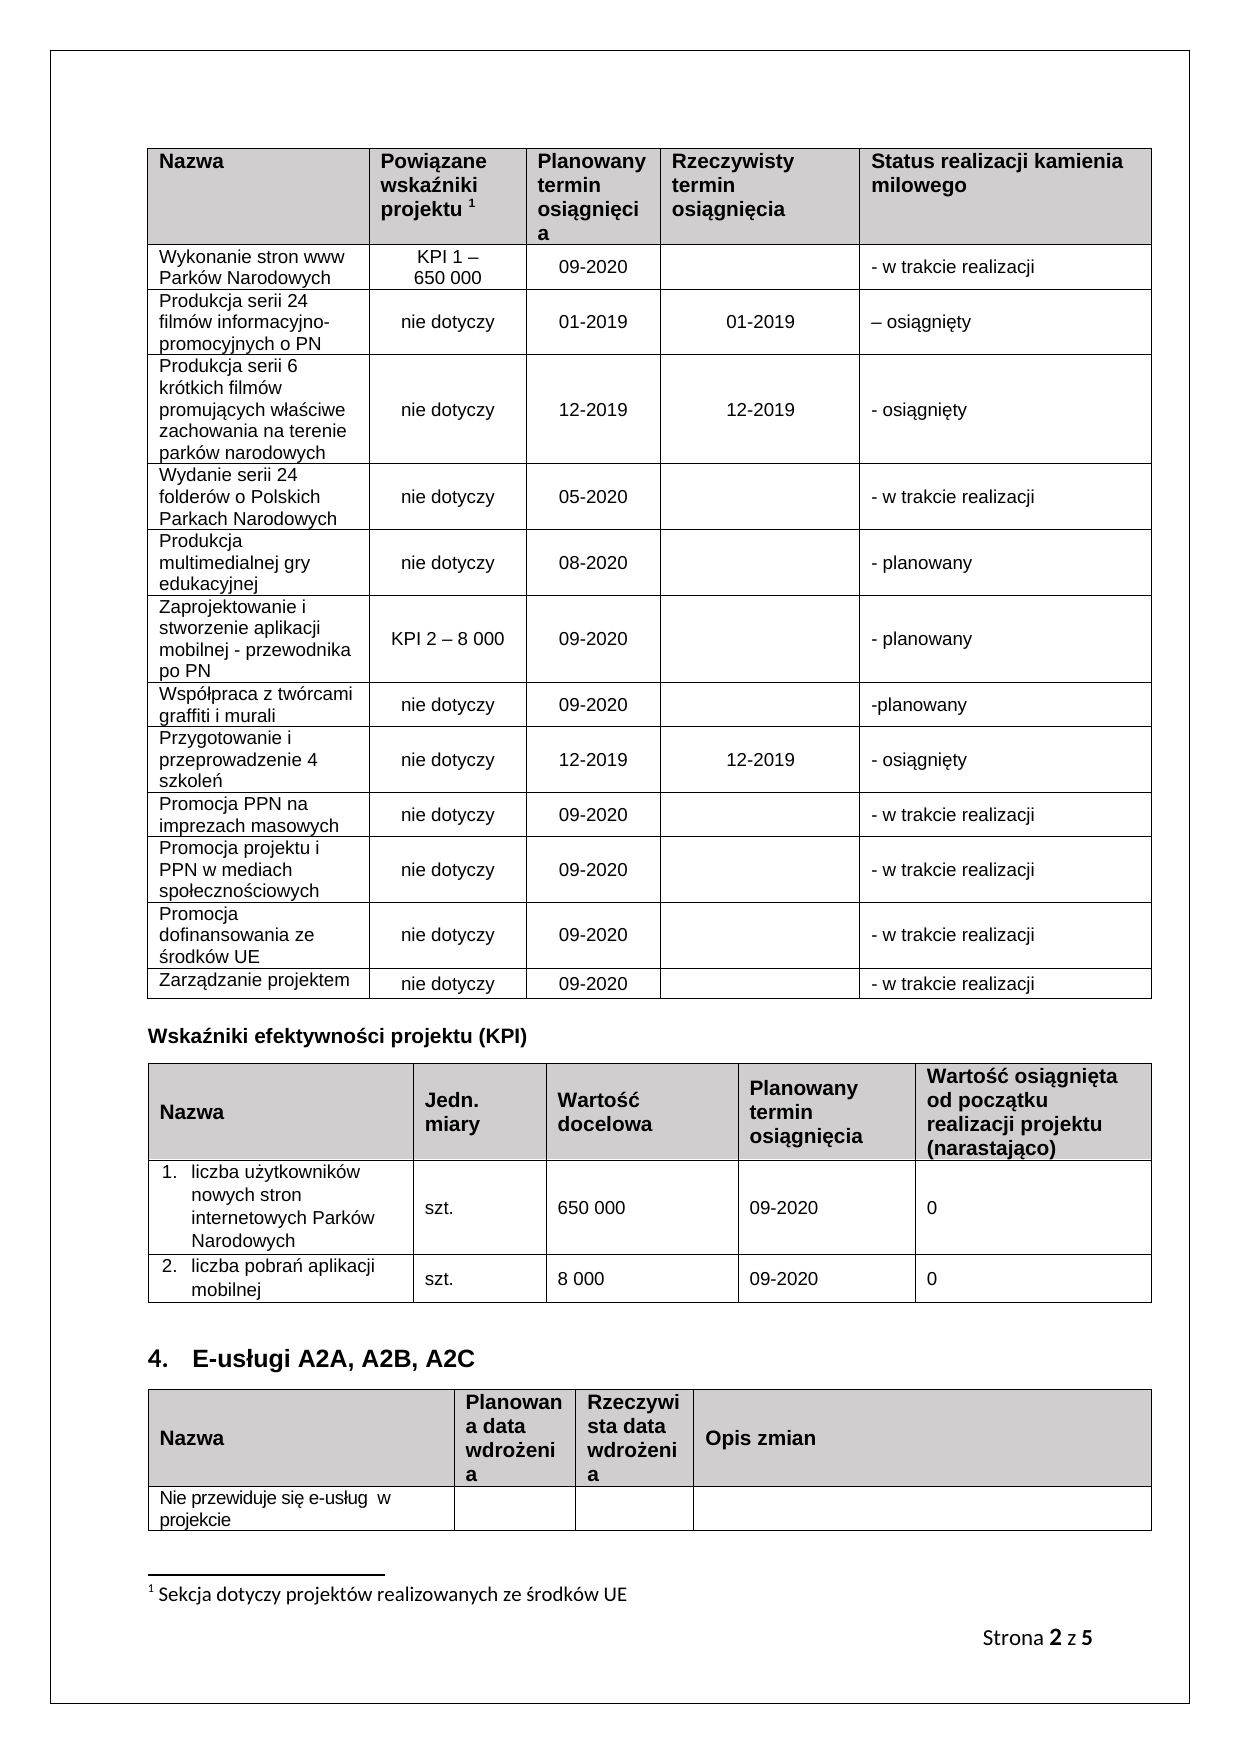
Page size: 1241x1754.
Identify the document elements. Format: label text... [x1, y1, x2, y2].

text Wskaźniki efektywności projektu (KPI) [148, 1024, 1093, 1048]
table_header Powiązane wskaźniki projektu [370, 149, 526, 244]
table_cell 05-2020 [527, 464, 660, 529]
table_cell [661, 683, 859, 726]
table_cell szt. [414, 1255, 546, 1302]
table_cell 650 000 [547, 1161, 738, 1254]
table_header Nazwa [149, 1064, 413, 1159]
table_cell 09-2020 [739, 1161, 915, 1254]
table_cell - w trakcie realizacji [860, 245, 1151, 288]
table_cell 09-2020 [527, 596, 660, 682]
table_cell KPI 1 – 650 000 [370, 245, 526, 288]
table_cell - planowany [860, 596, 1151, 682]
table_cell KPI 2 – 8 000 [370, 596, 526, 682]
table_cell - w trakcie realizacji [860, 793, 1151, 836]
table_cell 01-2019 [661, 290, 859, 354]
table_cell 0 [916, 1161, 1151, 1254]
table_header Rzeczywista data wdrożenia [576, 1390, 693, 1486]
table_header Opis zmian [694, 1390, 1151, 1486]
table_cell 0 [916, 1255, 1151, 1302]
table_cell Promocja projektu i PPN w mediach społecznościowych [148, 837, 369, 902]
table_cell - osiągnięty [860, 727, 1151, 792]
table_cell 12-2019 [661, 355, 859, 463]
subtitle E-usługi A2A, A2B, A2C [148, 1341, 1093, 1374]
table_cell - w trakcie realizacji [860, 837, 1151, 902]
table_cell - w trakcie realizacji [860, 969, 1151, 998]
table_cell Wykonanie stron www Parków Narodowych [148, 245, 369, 288]
table_header Wartość osiągnięta od początku realizacji projektu (narastająco) [916, 1064, 1151, 1159]
table_cell [661, 596, 859, 682]
table_header Rzeczywisty termin osiągnięcia [661, 149, 859, 244]
table_cell [661, 464, 859, 529]
table_cell - osiągnięty [860, 355, 1151, 463]
table_cell szt. [414, 1161, 546, 1254]
table_header Jedn. miary [414, 1064, 546, 1159]
table_cell 12-2019 [527, 355, 660, 463]
table_cell 12-2019 [661, 727, 859, 792]
table_cell 12-2019 [527, 727, 660, 792]
table_header Nazwa [148, 149, 369, 244]
table_cell 09-2020 [527, 793, 660, 836]
table_cell 09-2020 [739, 1255, 915, 1302]
table_cell [661, 793, 859, 836]
table_cell nie dotyczy [370, 727, 526, 792]
table_cell 09-2020 [527, 837, 660, 902]
table_cell 01-2019 [527, 290, 660, 354]
table_cell 09-2020 [527, 903, 660, 967]
table_cell nie dotyczy [370, 290, 526, 354]
table_header Planowana data wdrożenia [455, 1390, 575, 1486]
table_header Nazwa [149, 1390, 454, 1486]
table_cell [661, 530, 859, 594]
table_cell [694, 1487, 1151, 1530]
table_cell [576, 1487, 693, 1530]
table_cell nie dotyczy [370, 355, 526, 463]
table_cell Przygotowanie i przeprowadzenie 4 szkoleń [148, 727, 369, 792]
table_header Wartość docelowa [547, 1064, 738, 1159]
table_cell - w trakcie realizacji [860, 464, 1151, 529]
table_cell [661, 903, 859, 967]
table_cell nie dotyczy [370, 530, 526, 594]
table_cell nie dotyczy [370, 464, 526, 529]
table_cell nie dotyczy [370, 903, 526, 967]
table_cell liczba użytkowników nowych stron internetowych Parków Narodowych [149, 1161, 413, 1254]
table_cell Promocja PPN na imprezach masowych [148, 793, 369, 836]
table_cell liczba pobrań aplikacji mobilnej [149, 1255, 413, 1302]
table_cell Produkcja serii 6 krótkich filmów promujących właściwe zachowania na terenie parków narodowych [148, 355, 369, 463]
table_cell 09-2020 [527, 683, 660, 726]
table_cell Współpraca z twórcami graffiti i murali [148, 683, 369, 726]
table_cell [455, 1487, 575, 1530]
table_cell 8 000 [547, 1255, 738, 1302]
table_cell [661, 969, 859, 998]
table_header Planowany termin osiągnięcia [739, 1064, 915, 1159]
table_cell Produkcja serii 24 filmów informacyjno-promocyjnych o PN [148, 290, 369, 354]
table_cell [661, 245, 859, 288]
table_cell Nie przewiduje się e-usług w projekcie [149, 1487, 454, 1530]
table_cell 08-2020 [527, 530, 660, 594]
table_cell nie dotyczy [370, 683, 526, 726]
table_cell 09-2020 [527, 969, 660, 998]
table_cell nie dotyczy [370, 969, 526, 998]
table_cell Zaprojektowanie i stworzenie aplikacji mobilnej - przewodnika po PN [148, 596, 369, 682]
table_cell [661, 837, 859, 902]
table_cell - planowany [860, 530, 1151, 594]
table_header Planowany termin osiągnięcia [527, 149, 660, 244]
table_cell nie dotyczy [370, 837, 526, 902]
table_cell - w trakcie realizacji [860, 903, 1151, 967]
table_cell -planowany [860, 683, 1151, 726]
table_cell Produkcja multimedialnej gry edukacyjnej [148, 530, 369, 594]
table_cell Promocja dofinansowania ze środków UE [148, 903, 369, 967]
table_cell Wydanie serii 24 folderów o Polskich Parkach Narodowych [148, 464, 369, 529]
table_cell 09-2020 [527, 245, 660, 288]
table_header Status realizacji kamienia milowego [860, 149, 1151, 244]
table_cell Zarządzanie projektem [148, 969, 369, 998]
table_cell nie dotyczy [370, 793, 526, 836]
table_cell – osiągnięty [860, 290, 1151, 354]
